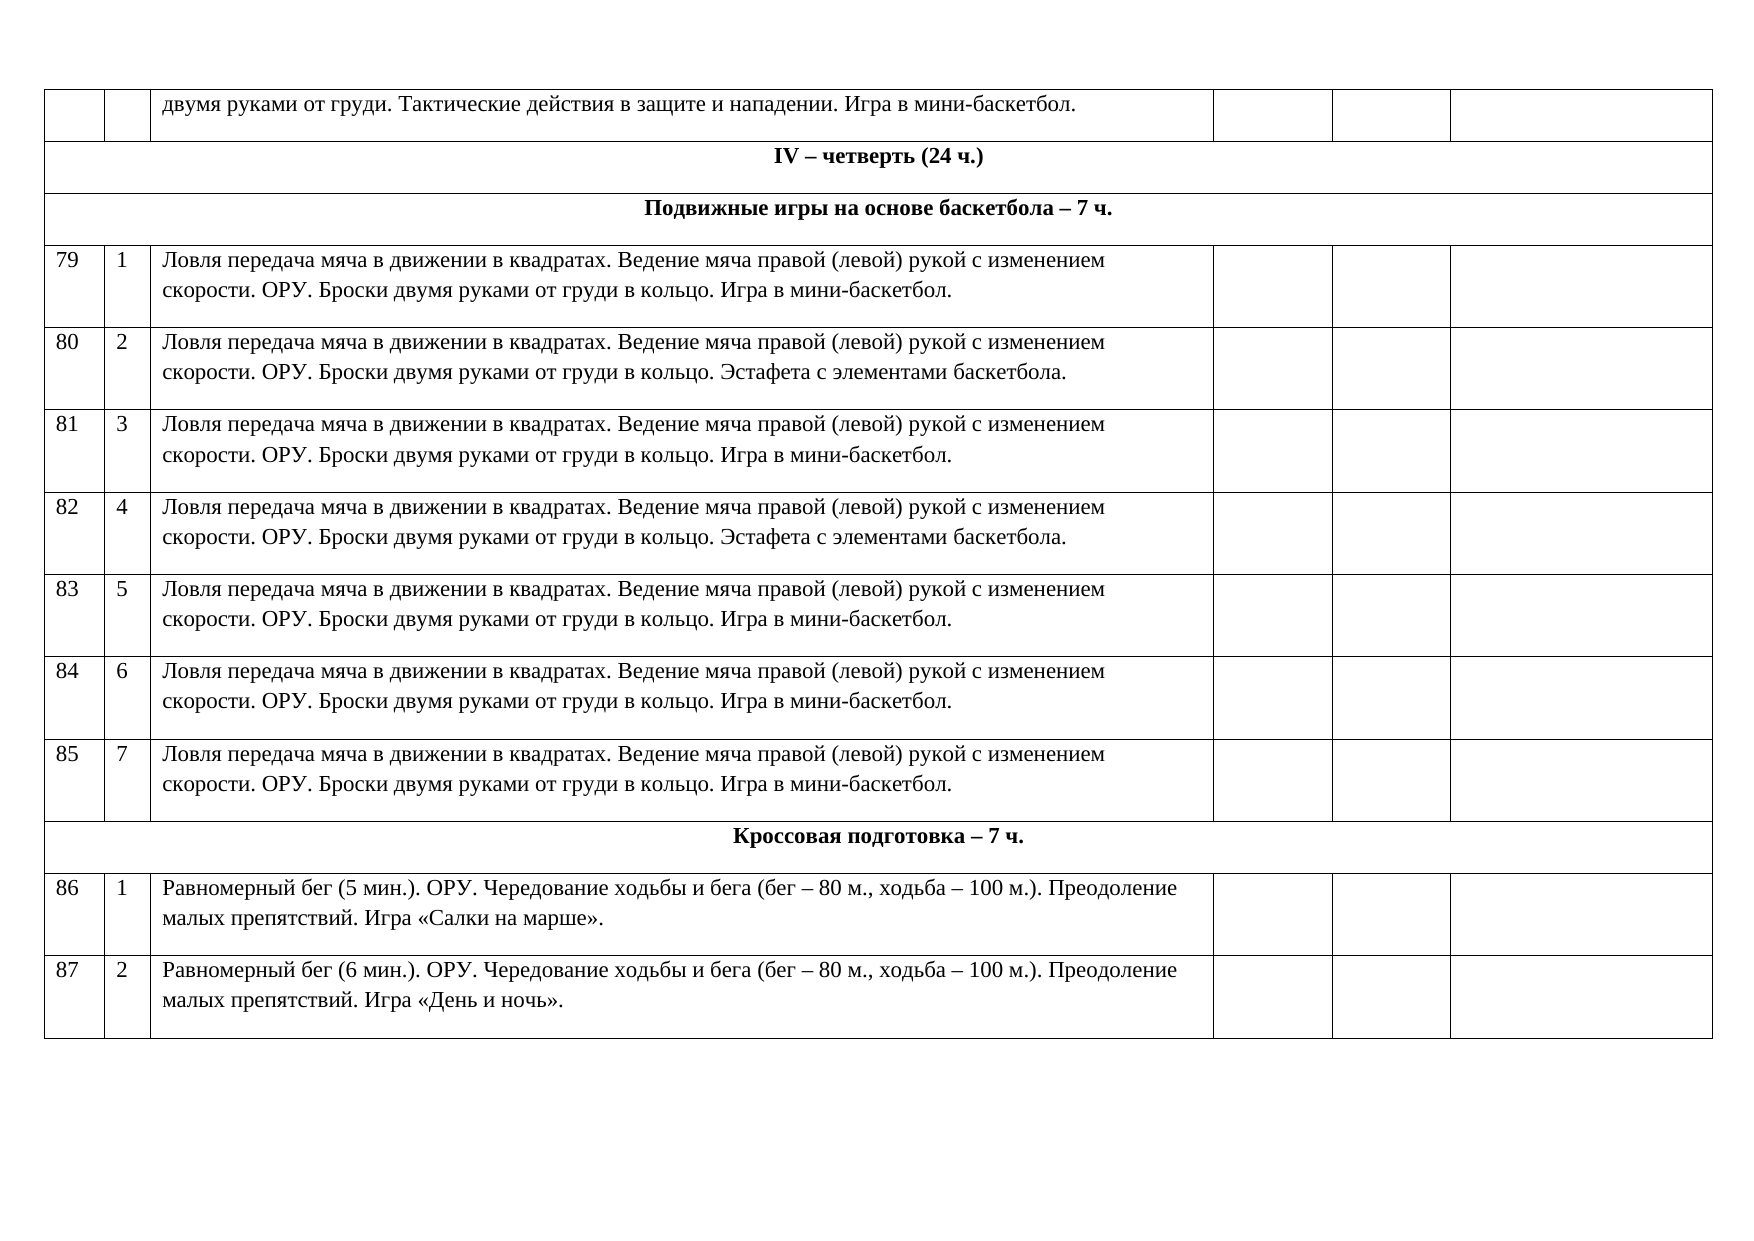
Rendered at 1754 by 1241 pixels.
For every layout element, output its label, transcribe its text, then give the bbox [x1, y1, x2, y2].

table_cell Подвижные игры на основе баскетбола – 7 ч. [45, 194, 1712, 245]
table_cell 79 [45, 246, 104, 327]
table_cell Равномерный бег (6 мин.). ОРУ. Чередование ходьбы и бега (бег – 80 м., ходьба – 100 м.). Преодоление малых препятствий. Игра «День и ночь». [151, 956, 1213, 1037]
table_cell [1451, 410, 1712, 492]
table_cell 83 [45, 575, 104, 656]
table_cell [1333, 575, 1450, 656]
table_cell Ловля передача мяча в движении в квадратах. Ведение мяча правой (левой) рукой с изменением скорости. ОРУ. Броски двумя руками от груди в кольцо. Эстафета с элементами баскетбола. [151, 493, 1213, 574]
table_cell 3 [105, 410, 150, 492]
table_cell [1214, 874, 1332, 955]
table_cell [1451, 575, 1712, 656]
table_cell [1451, 90, 1712, 141]
table_cell [1451, 657, 1712, 738]
table_cell 1 [105, 874, 150, 955]
table_cell [1333, 246, 1450, 327]
table_cell [1333, 493, 1450, 574]
table_cell 2 [105, 956, 150, 1037]
table_cell [1451, 874, 1712, 955]
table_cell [151, 90, 1213, 141]
table_cell 7 [105, 740, 150, 821]
table_cell [1333, 956, 1450, 1037]
table_cell [1451, 493, 1712, 574]
table_cell [1214, 493, 1332, 574]
table_cell 78 [45, 90, 104, 141]
table_cell [1333, 657, 1450, 738]
table_cell [1451, 740, 1712, 821]
table_cell 6 [105, 657, 150, 738]
table_cell [1214, 410, 1332, 492]
table_cell Ловля передача мяча в движении в квадратах. Ведение мяча правой (левой) рукой с изменением скорости. ОРУ. Броски двумя руками от груди в кольцо. Игра в мини-баскетбол. [151, 246, 1213, 327]
table_cell [1451, 328, 1712, 409]
table_cell [1214, 956, 1332, 1037]
table_cell [1333, 740, 1450, 821]
table_cell [1333, 874, 1450, 955]
table_cell Ловля передача мяча в движении в квадратах. Ведение мяча правой (левой) рукой с изменением скорости. ОРУ. Броски двумя руками от груди в кольцо. Игра в мини-баскетбол. [151, 657, 1213, 738]
table_cell [1451, 246, 1712, 327]
table_cell Кроссовая подготовка – 7 ч. [45, 822, 1712, 873]
table_cell [1214, 246, 1332, 327]
table_cell 85 [45, 740, 104, 821]
table_cell [1333, 90, 1450, 141]
table_cell [1214, 328, 1332, 409]
table_cell [1214, 90, 1332, 141]
table_cell [1214, 575, 1332, 656]
table_cell [1214, 740, 1332, 821]
table_cell [1451, 956, 1712, 1037]
table_cell 86 [45, 874, 104, 955]
table_cell Равномерный бег (5 мин.). ОРУ. Чередование ходьбы и бега (бег – 80 м., ходьба – 100 м.). Преодоление малых препятствий. Игра «Салки на марше». [151, 874, 1213, 955]
table_cell Ловля передача мяча в движении в квадратах. Ведение мяча правой (левой) рукой с изменением скорости. ОРУ. Броски двумя руками от груди в кольцо. Игра в мини-баскетбол. [151, 575, 1213, 656]
table_cell 4 [105, 493, 150, 574]
table_cell 84 [45, 657, 104, 738]
table_cell IV – четверть (24 ч.) [45, 142, 1712, 193]
table_cell 81 [45, 410, 104, 492]
table_cell 2 [105, 328, 150, 409]
table_cell [1214, 657, 1332, 738]
table_cell Ловля передача мяча в движении в квадратах. Ведение мяча правой (левой) рукой с изменением скорости. ОРУ. Броски двумя руками от груди в кольцо. Игра в мини-баскетбол. [151, 410, 1213, 492]
table_cell Ловля передача мяча в движении в квадратах. Ведение мяча правой (левой) рукой с изменением скорости. ОРУ. Броски двумя руками от груди в кольцо. Эстафета с элементами баскетбола. [151, 328, 1213, 409]
table_cell 1 [105, 246, 150, 327]
table_cell 9 [105, 90, 150, 141]
table_cell 87 [45, 956, 104, 1037]
table_cell 5 [105, 575, 150, 656]
table_cell 82 [45, 493, 104, 574]
table_cell [1333, 328, 1450, 409]
table_cell 80 [45, 328, 104, 409]
table_cell Ловля передача мяча в движении в квадратах. Ведение мяча правой (левой) рукой с изменением скорости. ОРУ. Броски двумя руками от груди в кольцо. Игра в мини-баскетбол. [151, 740, 1213, 821]
table_cell [1333, 410, 1450, 492]
